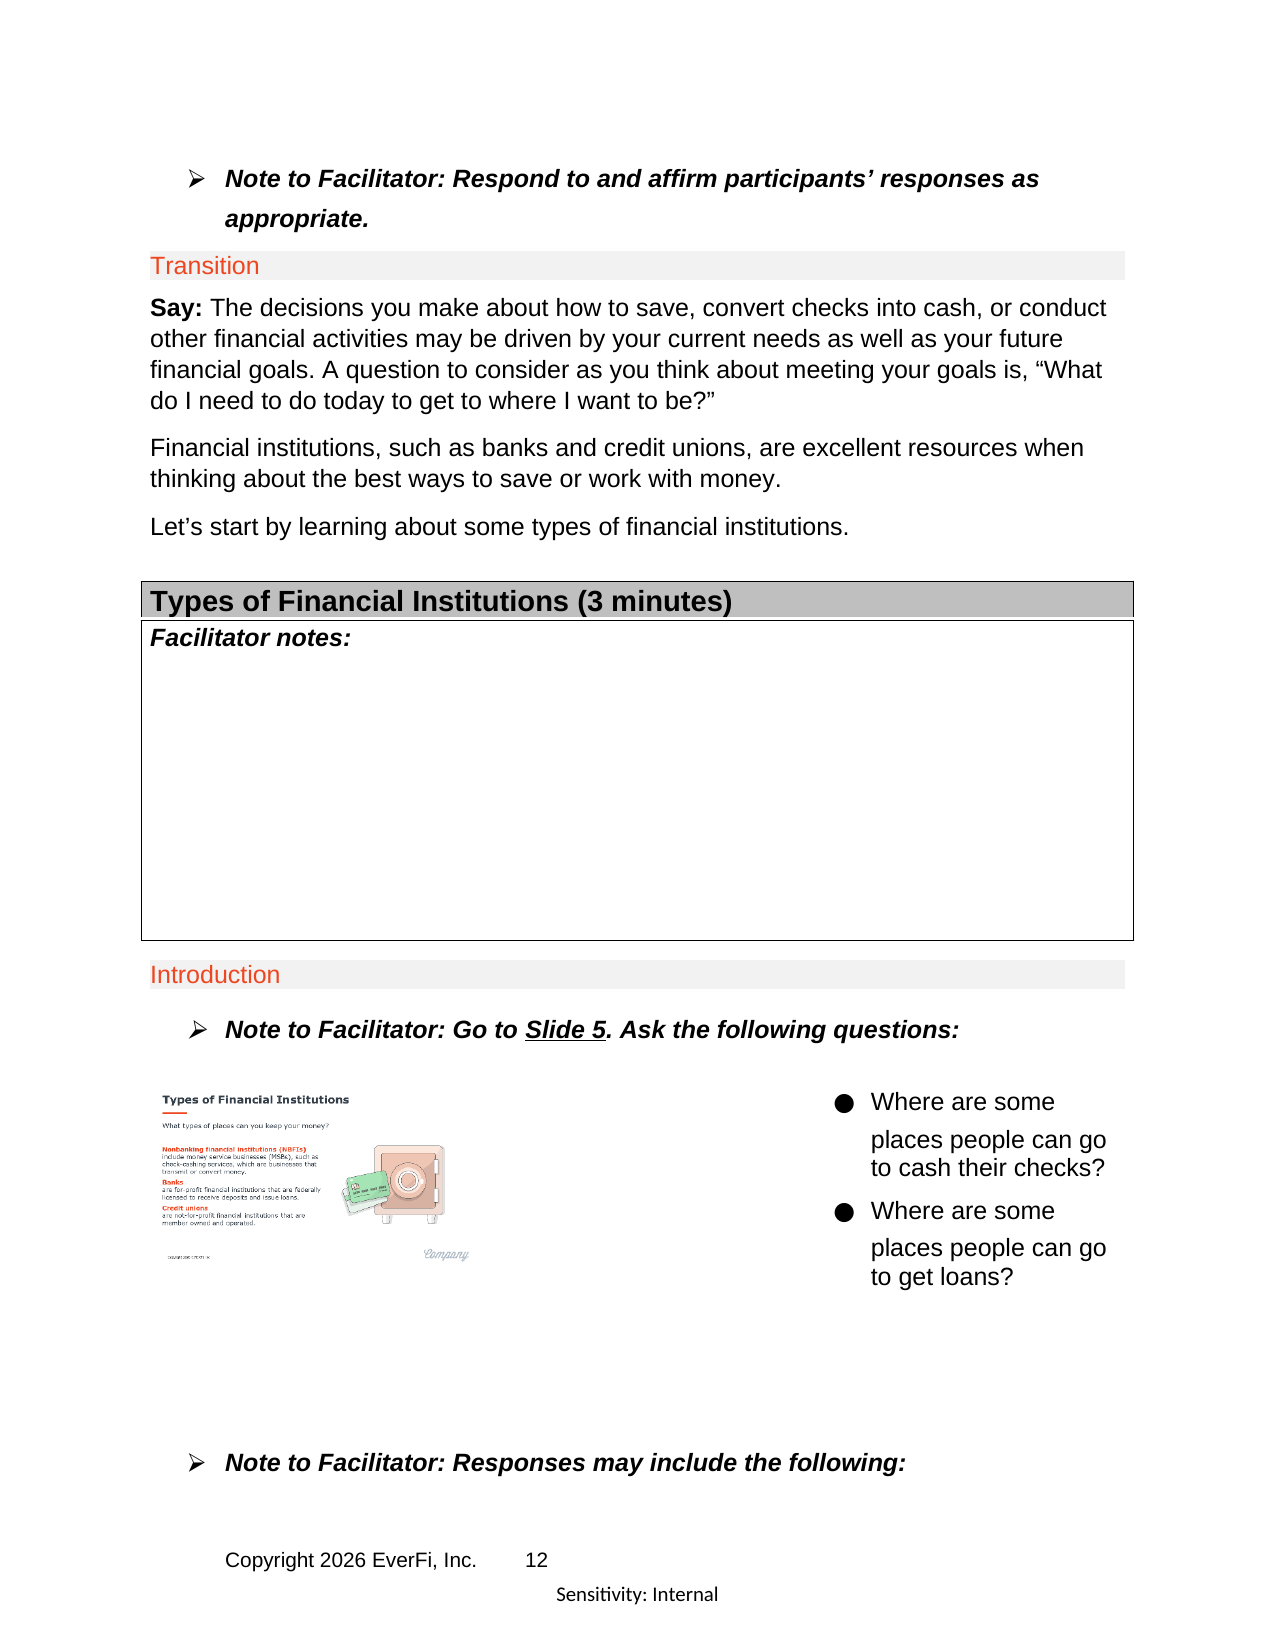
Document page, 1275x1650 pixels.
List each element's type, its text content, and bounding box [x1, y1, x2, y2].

subtitle Transition [150, 251, 1125, 280]
list Note to Facilitator: Respond to and affirm participants’ responses as appropriate. [187, 150, 1125, 232]
list Note to Facilitator: Go to Slide 5. Ask the following questions: [187, 1001, 1125, 1053]
text Say: The decisions you make about how to save, convert checks into cash, or conduct other financial activities may be driven by your current needs as well as your future financial goals. A question to consider as you think about meeting your goals is, “What do I need to do today to get to where I want to be?” [150, 292, 1125, 414]
subtitle Types of Financial Institutions (3 minutes) [142, 582, 1133, 617]
text Let’s start by learning about some types of financial institutions. [150, 512, 1125, 541]
subtitle Introduction [150, 960, 1125, 989]
list Where are some places people can go to get loans? [487, 1182, 1125, 1291]
text Facilitator notes: [142, 621, 1133, 652]
list Note to Facilitator: Responses may include the following: [187, 1434, 1125, 1485]
list Where are some places people can go to cash their checks? [487, 1073, 1125, 1182]
picture [150, 1082, 477, 1267]
text Financial institutions, such as banks and credit unions, are excellent resources when thinking about the best ways to save or work with money. [150, 433, 1125, 493]
